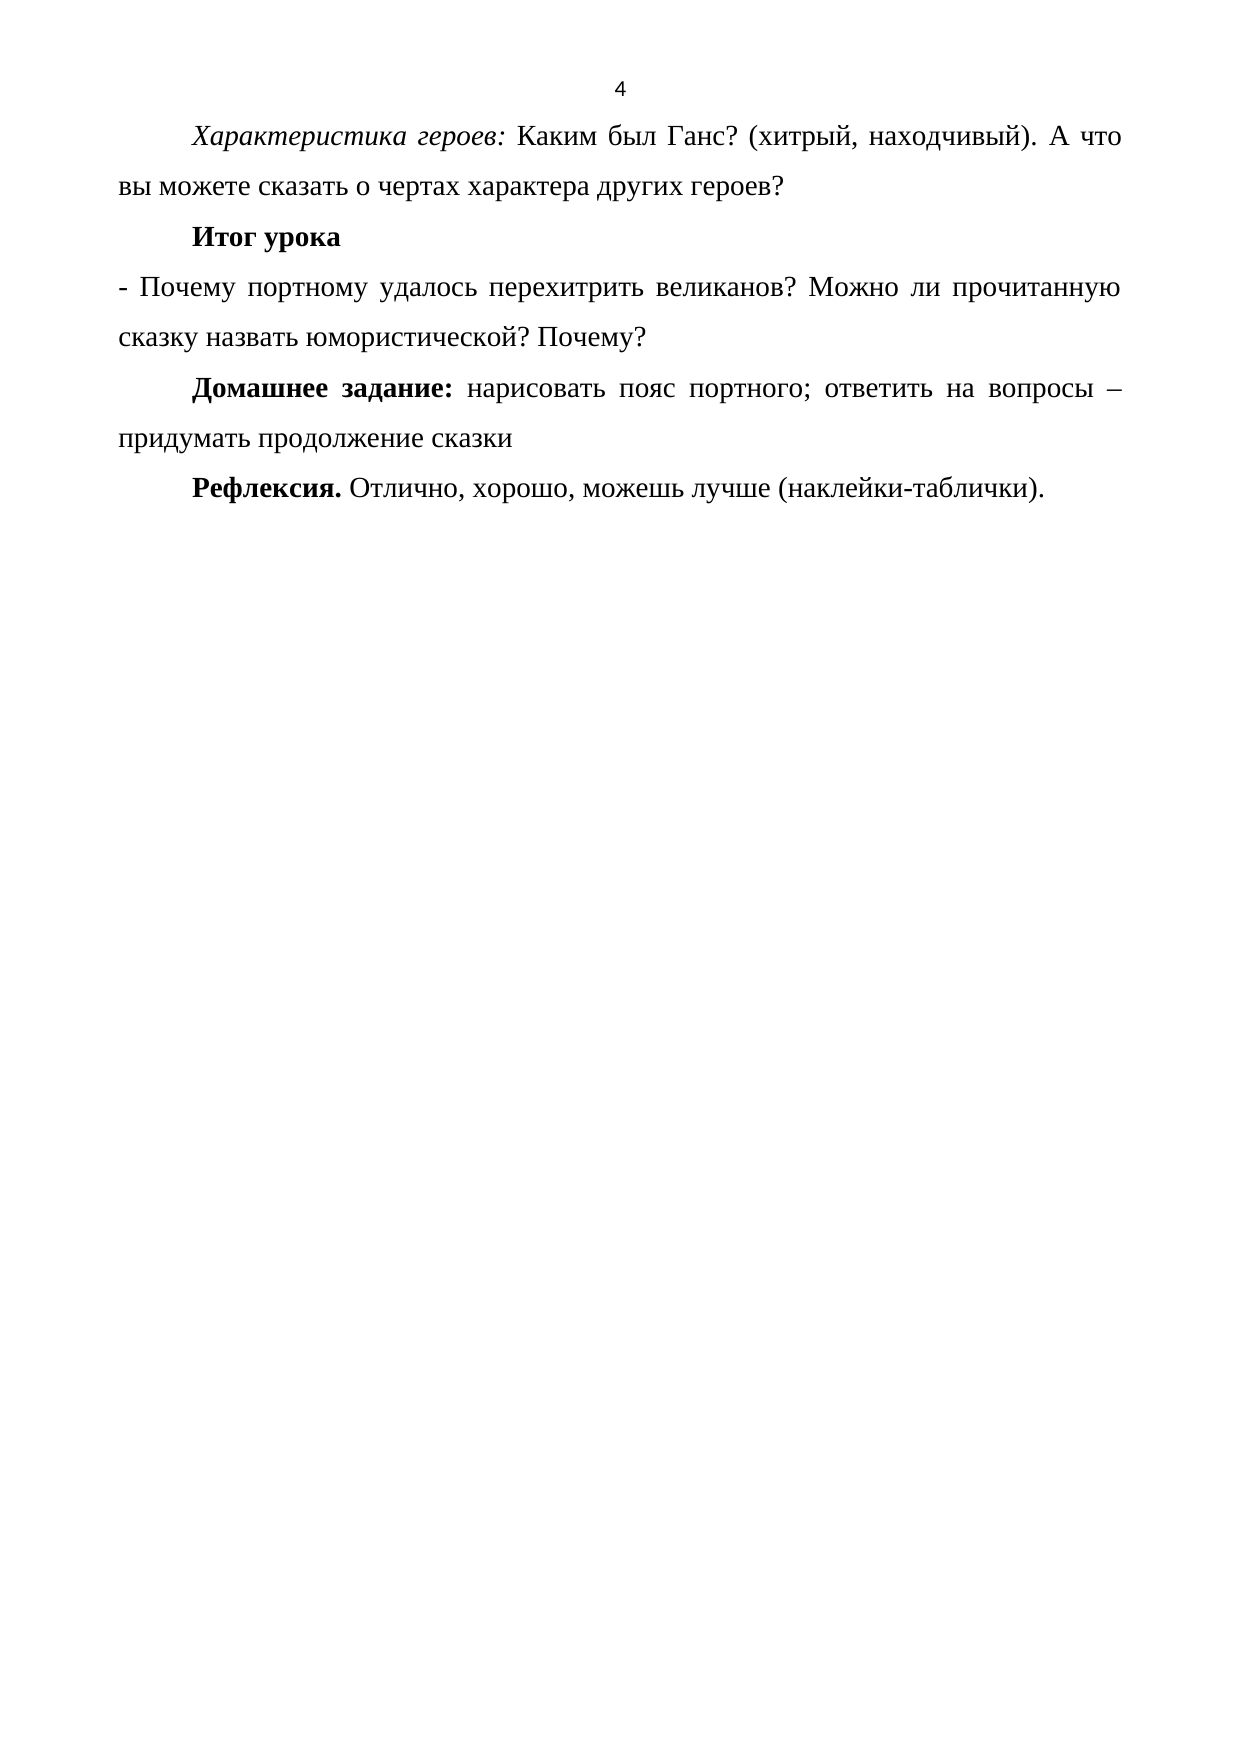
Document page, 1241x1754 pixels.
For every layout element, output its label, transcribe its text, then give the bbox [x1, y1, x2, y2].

text Характеристика героев: Каким был Ганс? (хитрый, находчивый). А что вы можете сказать о чертах характера других героев? [118, 118, 1122, 202]
text Домашнее задание: нарисовать пояс портного; ответить на вопросы –придумать продолжение сказки [118, 370, 1122, 453]
text - Почему портному удалось перехитрить великанов? Можно ли прочитанную сказку назвать юмористической? Почему? [118, 269, 1122, 353]
text Рефлексия. Отлично, хорошо, можешь лучше (наклейки-таблички). [118, 470, 1122, 504]
text Итог урока [118, 219, 1122, 252]
